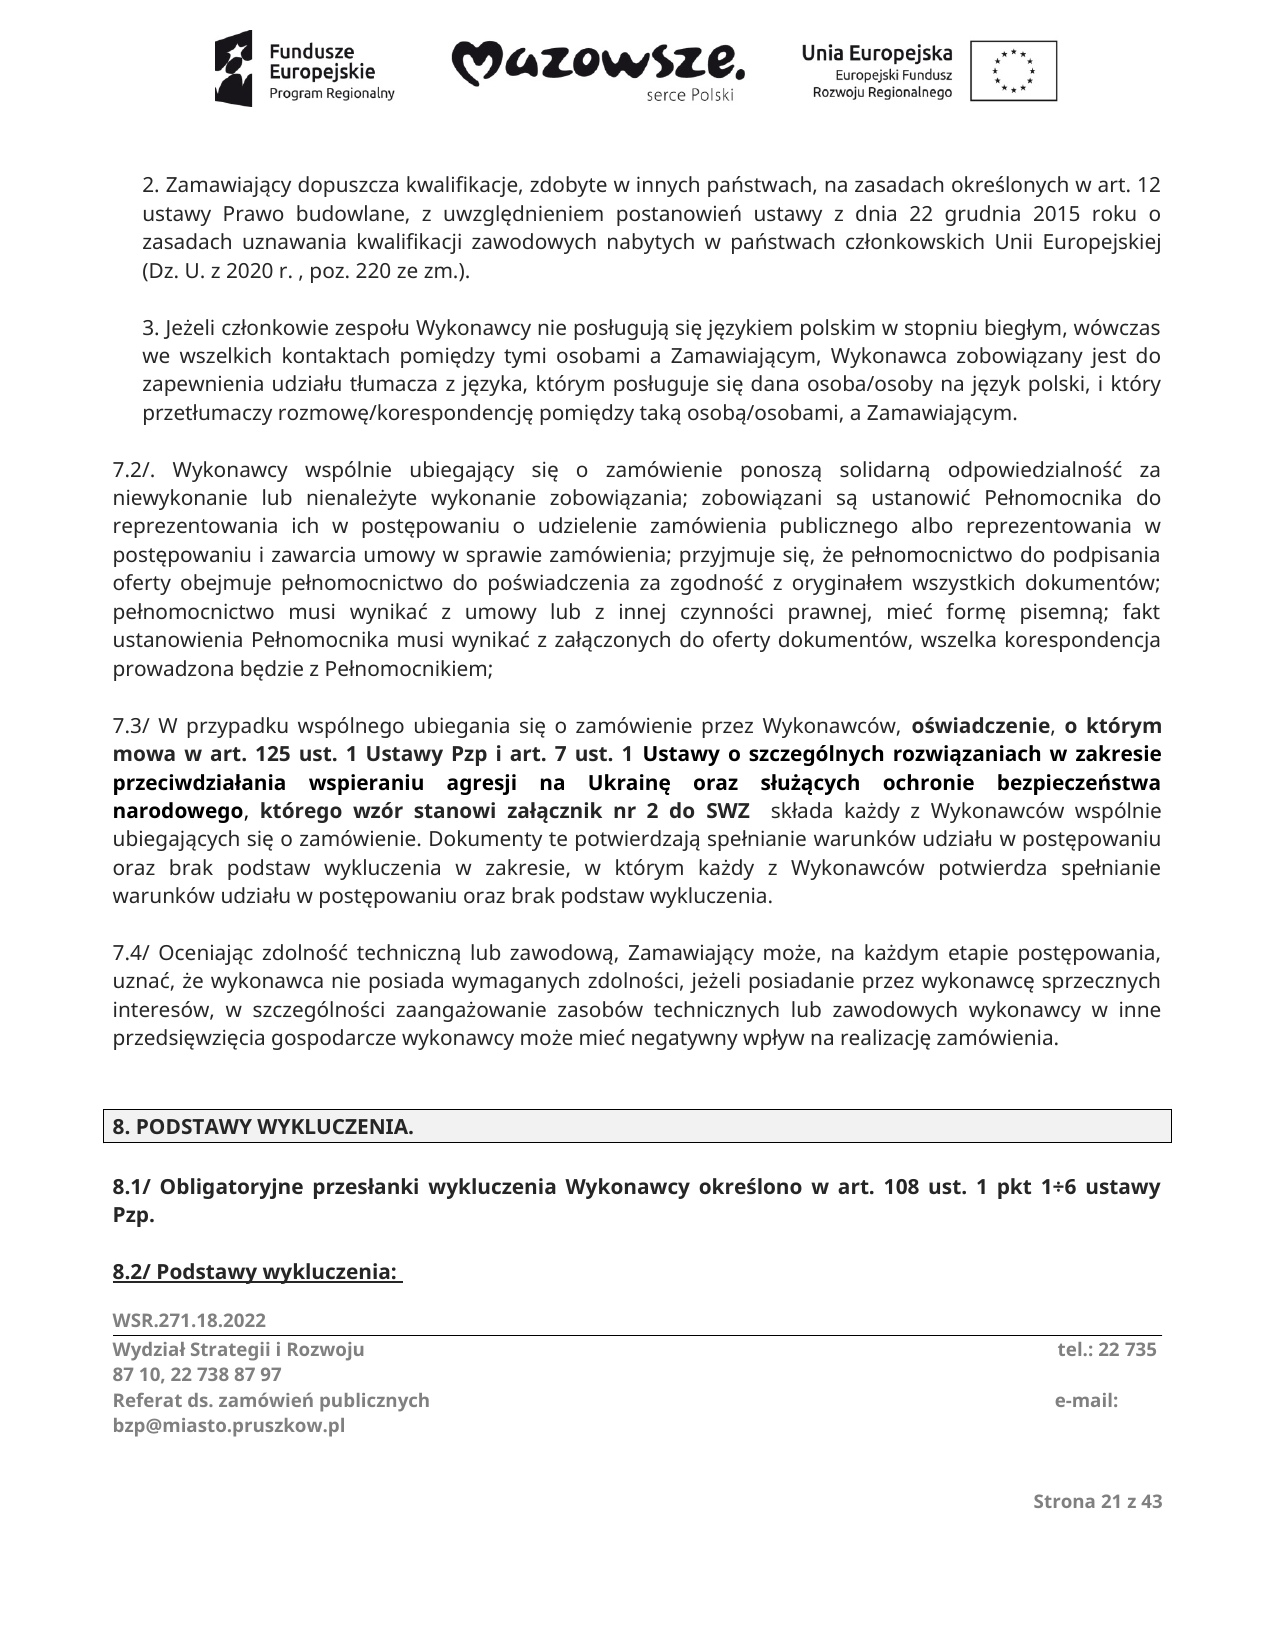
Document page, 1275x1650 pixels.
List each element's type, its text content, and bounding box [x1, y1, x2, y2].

text 7.2/. Wykonawcy wspólnie ubiegający się o zamówienie ponoszą solidarną odpowiedzialność za niewykonanie lub nienależyte wykonanie zobowiązania; zobowiązani są ustanowić Pełnomocnika do reprezentowania ich w postępowaniu o udzielenie zamówienia publicznego albo reprezentowania w postępowaniu i zawarcia umowy w sprawie zamówienia; przyjmuje się, że pełnomocnictwo do podpisania oferty obejmuje pełnomocnictwo do poświadczenia za zgodność z oryginałem wszystkich dokumentów; pełnomocnictwo musi wynikać z umowy lub z innej czynności prawnej, mieć formę pisemną; fakt ustanowienia Pełnomocnika musi wynikać z załączonych do oferty dokumentów, wszelka korespondencja prowadzona będzie z Pełnomocnikiem; [112, 455, 1162, 682]
text 3. Jeżeli członkowie zespołu Wykonawcy nie posługują się językiem polskim w stopniu biegłym, wówczas we wszelkich kontaktach pomiędzy tymi osobami a Zamawiającym, Wykonawca zobowiązany jest do zapewnienia udziału tłumacza z języka, którym posługuje się dana osoba/osoby na język polski, i który przetłumaczy rozmowę/korespondencję pomiędzy taką osobą/osobami, a Zamawiającym. [142, 313, 1162, 426]
text 8. PODSTAWY WYKLUCZENIA. [104, 1110, 1171, 1142]
text 8.2/ Podstawy wykluczenia: [112, 1257, 1162, 1286]
text 2. Zamawiający dopuszcza kwalifikacje, zdobyte w innych państwach, na zasadach określonych w art. 12 ustawy Prawo budowlane, z uwzględnieniem postanowień ustawy z dnia 22 grudnia 2015 roku o zasadach uznawania kwalifikacji zawodowych nabytych w państwach członkowskich Unii Europejskiej (Dz. U. z 2020 r. , poz. 220 ze zm.). [142, 170, 1162, 284]
text 7.3/ W przypadku wspólnego ubiegania się o zamówienie przez Wykonawców, oświadczenie, o którym mowa w art. 125 ust. 1 Ustawy Pzp i art. 7 ust. 1 Ustawy o szczególnych rozwiązaniach w zakresie przeciwdziałania wspieraniu agresji na Ukrainę oraz służących ochronie bezpieczeństwa narodowego, którego wzór stanowi załącznik nr 2 do SWZ składa każdy z Wykonawców wspólnie ubiegających się o zamówienie. Dokumenty te potwierdzają spełnianie warunków udziału w postępowaniu oraz brak podstaw wykluczenia w zakresie, w którym każdy z Wykonawców potwierdza spełnianie warunków udziału w postępowaniu oraz brak podstaw wykluczenia. [112, 711, 1162, 910]
text 7.4/ Oceniając zdolność techniczną lub zawodową, Zamawiający może, na każdym etapie postępowania, uznać, że wykonawca nie posiada wymaganych zdolności, jeżeli posiadanie przez wykonawcę sprzecznych interesów, w szczególności zaangażowanie zasobów technicznych lub zawodowych wykonawcy w inne przedsięwzięcia gospodarcze wykonawcy może mieć negatywny wpływ na realizację zamówienia. [112, 938, 1162, 1052]
text 8.1/ Obligatoryjne przesłanki wykluczenia Wykonawcy określono w art. 108 ust. 1 pkt 1÷6 ustawy Pzp. [112, 1172, 1162, 1229]
picture [215, 30, 1060, 107]
